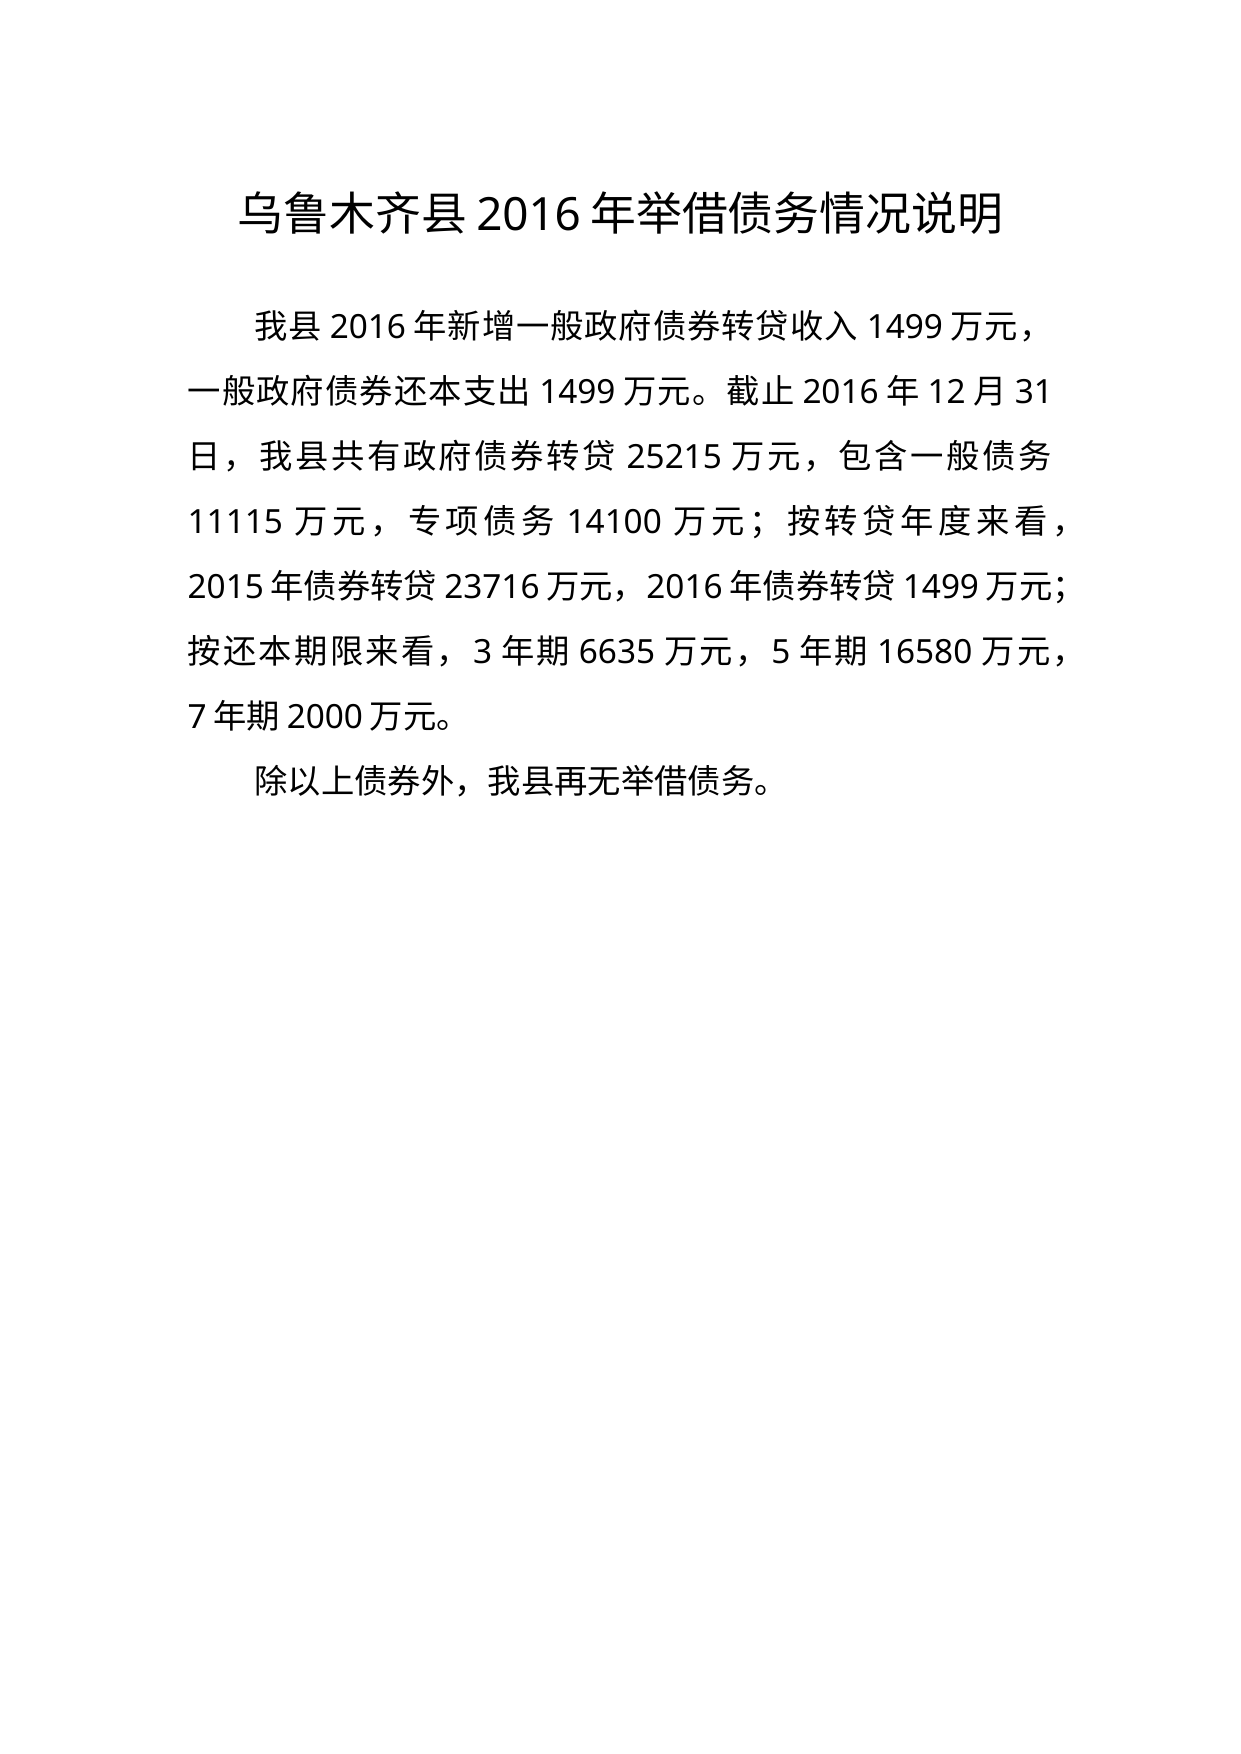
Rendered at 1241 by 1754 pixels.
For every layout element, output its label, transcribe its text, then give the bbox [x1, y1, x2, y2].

text 乌鲁木齐县2016年举借债务情况说明 [187, 162, 1053, 259]
text 除以上债券外，我县再无举借债务。 [187, 747, 1053, 812]
text 我县2016年新增一般政府债券转贷收入1499万元，一般政府债券还本支出1499万元。截止2016年12月31日，我县共有政府债券转贷25215万元，包含一般债务11115万元，专项债务14100万元；按转贷年度来看，2015年债券转贷23716万元，2016年债券转贷1499万元；按还本期限来看，3年期6635万元，5年期16580万元，7年期2000万元。 [187, 292, 1053, 747]
